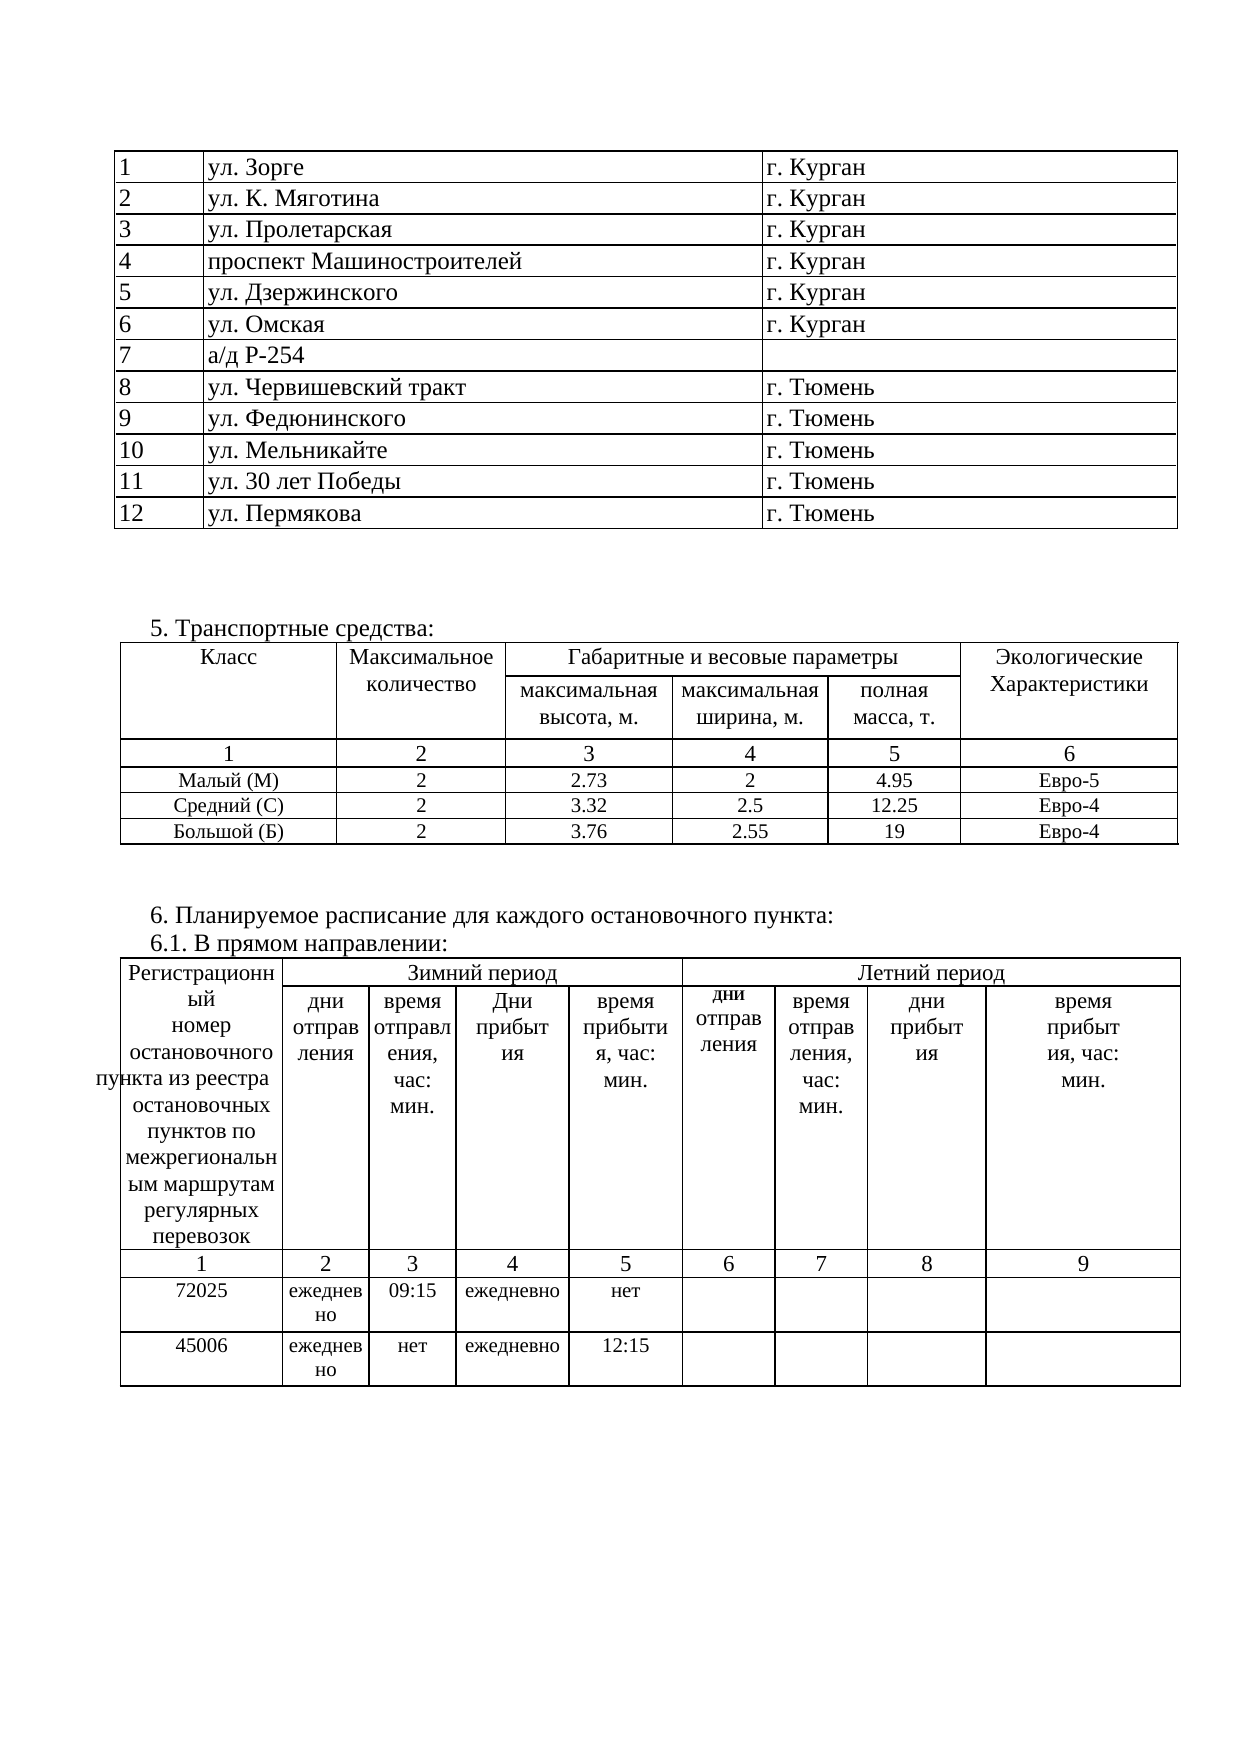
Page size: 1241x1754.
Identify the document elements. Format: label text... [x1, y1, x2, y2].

table_cell 1 [121, 740, 336, 766]
table_cell 2 [337, 768, 505, 792]
table_cell [868, 1278, 985, 1331]
table_cell 2 [115, 183, 203, 213]
table_cell нет [370, 1333, 455, 1385]
text 5. Транспортные средства: [150, 613, 1090, 642]
table_cell 7 [115, 340, 203, 370]
table_cell 4.95 [829, 768, 960, 792]
table_cell 1 [121, 1250, 282, 1277]
table_cell ул. Омская [204, 309, 762, 339]
table_cell ежедневно [283, 1278, 368, 1331]
table_cell г. Тюмень [763, 370, 1177, 402]
table_cell г. Курган [763, 276, 1177, 307]
table_cell г. Курган [763, 152, 1177, 181]
table_cell Евро-5 [961, 768, 1177, 792]
table_cell Евро-4 [961, 793, 1177, 817]
table_cell ежедневно [283, 1333, 368, 1385]
table_cell время отправ ления, час: мин. [776, 987, 867, 1249]
table_cell 12 [115, 497, 203, 527]
table_header Экологические Характеристики [961, 643, 1177, 738]
table_cell Дни прибыт ия [457, 987, 568, 1249]
table_cell [987, 1278, 1180, 1331]
table_cell [776, 1278, 867, 1331]
table_cell 8 [868, 1250, 985, 1277]
table_cell 2 [283, 1250, 368, 1277]
table_cell 2 [337, 819, 505, 843]
table_cell 5 [115, 277, 203, 307]
table_cell 4 [457, 1250, 568, 1277]
table_cell 3 [506, 740, 672, 766]
table_cell 8 [115, 371, 203, 402]
table_cell время отправл ения, час: мин. [370, 987, 455, 1249]
table_cell г. Курган [763, 213, 1177, 244]
table_cell [683, 1278, 774, 1331]
table_cell ул. Федюнинского [204, 403, 762, 433]
table_cell [868, 1333, 985, 1385]
table_cell г. Курган [763, 307, 1177, 339]
table_cell г. Курган [763, 181, 1177, 213]
table_cell г. Тюмень [763, 496, 1177, 527]
text 6. Планируемое расписание для каждого остановочного пункта: [150, 900, 1090, 928]
table_cell [683, 1333, 774, 1385]
table_cell 9 [987, 1250, 1180, 1277]
table_cell г. Курган [763, 244, 1177, 276]
table_cell время прибыт ия, час: мин. [987, 987, 1180, 1249]
table_cell 3 [370, 1250, 455, 1277]
table_cell проспект Машиностроителей [204, 246, 762, 276]
text 6.1. В прямом направлении: [150, 928, 1090, 957]
table_cell [776, 1333, 867, 1385]
table_cell 2.5 [673, 793, 827, 817]
table_cell 6 [961, 740, 1177, 766]
table_cell максимальная высота, м. [506, 677, 672, 738]
table_header Класс [121, 643, 336, 738]
table_header Зимний период [283, 959, 682, 985]
table_cell ул. 30 лет Победы [204, 466, 762, 496]
table_cell ул. Мельникайте [204, 435, 762, 464]
table_cell Большой (Б) [121, 819, 336, 843]
table_cell а/д Р-254 [204, 340, 762, 370]
table_cell 3.76 [506, 819, 672, 843]
table_cell дни прибыт ия [868, 987, 985, 1249]
table_cell Евро-4 [961, 819, 1177, 843]
table_cell 6 [115, 308, 203, 339]
table_cell 7 [776, 1250, 867, 1277]
table_cell максимальная ширина, м. [673, 677, 827, 738]
table_cell г. Тюмень [763, 433, 1177, 464]
table_cell 11 [115, 466, 203, 496]
table_cell ДНИ отправ ления [683, 987, 774, 1249]
table_cell ул. К. Мяготина [204, 183, 762, 213]
table_cell 12:15 [570, 1333, 682, 1385]
table_cell 1 [115, 152, 203, 181]
table_cell Малый (М) [121, 768, 336, 792]
table_cell 2 [337, 793, 505, 817]
table_cell 12.25 [829, 793, 960, 817]
table_cell 2 [673, 768, 827, 792]
table_cell [987, 1333, 1180, 1385]
table_cell г. Тюмень [763, 402, 1177, 433]
table_cell 2 [337, 740, 505, 766]
table_cell 6 [683, 1250, 774, 1277]
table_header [121, 959, 282, 1249]
table_cell 09:15 [370, 1278, 455, 1331]
table_cell полная масса, т. [829, 677, 960, 738]
table_cell ежедневно [457, 1333, 568, 1385]
table_cell 5 [570, 1250, 682, 1277]
table_cell нет [570, 1278, 682, 1331]
table_cell 72025 [121, 1278, 282, 1331]
table_cell ежедневно [457, 1278, 568, 1331]
table_cell 45006 [121, 1333, 282, 1385]
table_header Максимальное количество [337, 643, 505, 738]
table_cell ул. Зорге [204, 152, 762, 181]
table_cell 4 [673, 740, 827, 766]
table_cell 3.32 [506, 793, 672, 817]
table_cell ул. Червишевский тракт [204, 372, 762, 402]
table_cell г. Тюмень [763, 465, 1177, 496]
table_cell Средний (С) [121, 793, 336, 817]
table_cell 2.55 [673, 819, 827, 843]
table_cell ул. Пролетарская [204, 215, 762, 244]
table_cell ул. Дзержинского [204, 277, 762, 307]
table_cell ул. Пермякова [204, 498, 762, 527]
table_cell 19 [829, 819, 960, 843]
table_header Летний период [683, 959, 1180, 985]
table_cell дни отправ ления [283, 987, 368, 1249]
table_cell 4 [115, 245, 203, 276]
table_cell 5 [829, 740, 960, 766]
table_cell 2.73 [506, 768, 672, 792]
table_cell 3 [115, 214, 203, 244]
table_cell время прибыти я, час: мин. [570, 987, 682, 1249]
table_cell [763, 339, 1177, 370]
table_cell 9 [115, 403, 203, 433]
table_header Габаритные и весовые параметры [506, 643, 960, 675]
table_cell 10 [115, 434, 203, 464]
